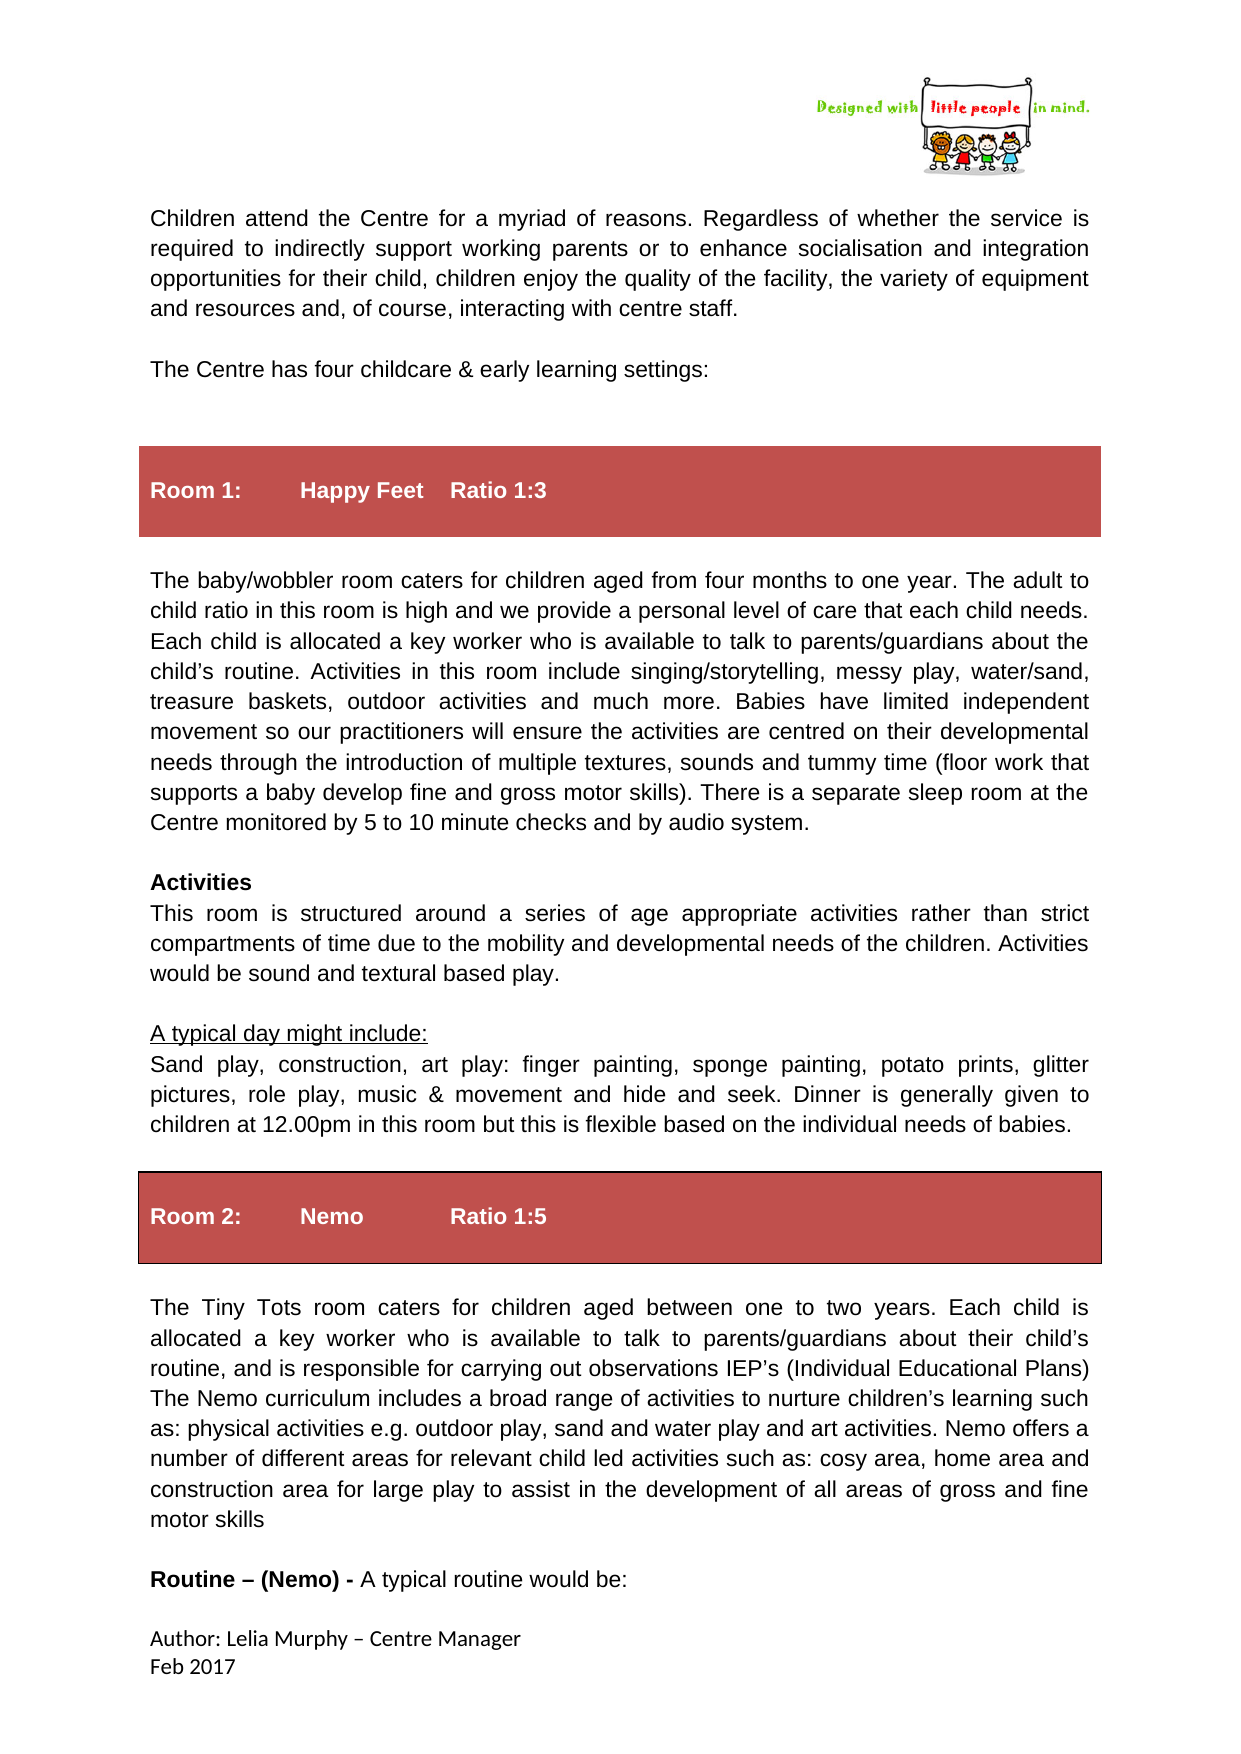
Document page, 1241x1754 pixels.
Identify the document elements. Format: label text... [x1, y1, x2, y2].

text Activities [150, 869, 1090, 896]
text A typical day might include: [150, 1020, 1090, 1047]
text Sand play, construction, art play: finger painting, sponge painting, potato prints, glitter pictures, role play, music & movement and hide and seek. Dinner is generally given to children at 12.00pm in this room but this is flexible based on the individual needs of babies. [150, 1051, 1090, 1137]
text The Centre has four childcare & early learning settings: [150, 356, 1090, 382]
picture [815, 73, 1091, 177]
text Children attend the Centre for a myriad of reasons. Regardless of whether the service is required to indirectly support working parents or to enhance socialisation and integration opportunities for their child, children enjoy the quality of the facility, the variety of equipment and resources and, of course, interacting with centre staff. [150, 205, 1090, 322]
table_header Room 2: Nemo Ratio 1:5 [139, 1173, 1101, 1263]
text Routine – (Nemo) - A typical routine would be: [150, 1566, 1090, 1593]
table_header Room 1: Happy Feet Ratio 1:3 [139, 446, 1101, 537]
text The Tiny Tots room caters for children aged between one to two years. Each child is allocated a key worker who is available to talk to parents/guardians about their child’s routine, and is responsible for carrying out observations IEP’s (Individual Educational Plans) The Nemo curriculum includes a broad range of activities to nurture children’s learning such as: physical activities e.g. outdoor play, sand and water play and art activities. Nemo offers a number of different areas for relevant child led activities such as: cosy area, home area and construction area for large play to assist in the development of all areas of gross and fine motor skills [150, 1294, 1090, 1532]
text This room is structured around a series of age appropriate activities rather than strict compartments of time due to the mobility and developmental needs of the children. Activities would be sound and textural based play. [150, 899, 1090, 986]
text The baby/wobbler room caters for children aged from four months to one year. The adult to child ratio in this room is high and we provide a personal level of care that each child needs. Each child is allocated a key worker who is available to talk to parents/guardians about the child’s routine. Activities in this room include singing/storytelling, messy play, water/sand, treasure baskets, outdoor activities and much more. Babies have limited independent movement so our practitioners will ensure the activities are centred on their developmental needs through the introduction of multiple textures, sounds and tummy time (floor work that supports a baby develop fine and gross motor skills). There is a separate sleep room at the Centre monitored by 5 to 10 minute checks and by audio system. [150, 567, 1090, 835]
